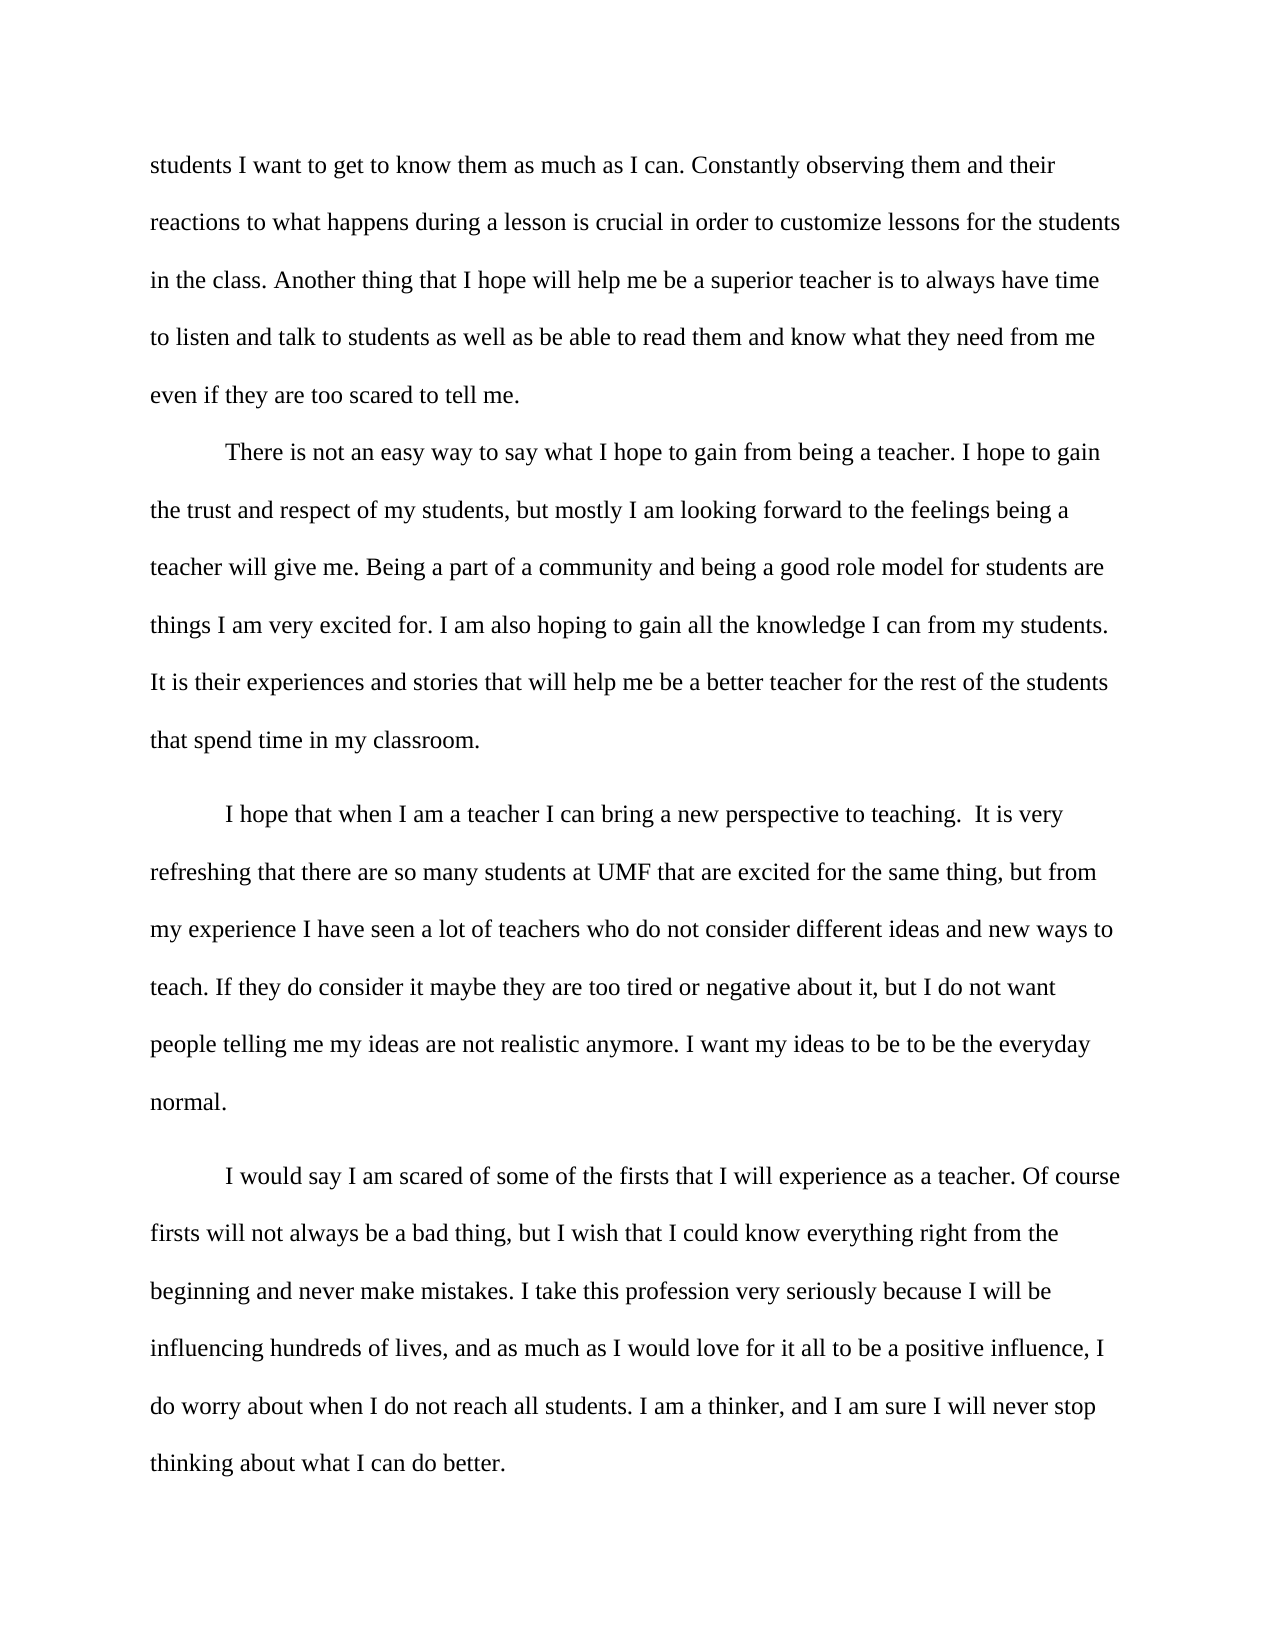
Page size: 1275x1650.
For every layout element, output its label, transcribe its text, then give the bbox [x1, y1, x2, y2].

text There is not an easy way to say what I hope to gain from being a teacher. I hope to gain the trust and respect of my students, but mostly I am looking forward to the feelings being a teacher will give me. Being a part of a community and being a good role model for students are things I am very excited for. I am also hoping to gain all the knowledge I can from my students. It is their experiences and stories that will help me be a better teacher for the rest of the students that spend time in my classroom. [150, 437, 1125, 754]
text I would say I am scared of some of the firsts that I will experience as a teacher. Of course firsts will not always be a bad thing, but I wish that I could know everything right from the beginning and never make mistakes. I take this profession very seriously because I will be influencing hundreds of lives, and as much as I would love for it all to be a positive influence, I do worry about when I do not reach all students. I am a thinker, and I am sure I will never stop thinking about what I can do better. [150, 1161, 1125, 1477]
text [150, 150, 1125, 409]
text I hope that when I am a teacher I can bring a new perspective to teaching. It is very refreshing that there are so many students at UMF that are excited for the same thing, but from my experience I have seen a lot of teachers who do not consider different ideas and new ways to teach. If they do consider it maybe they are too tired or negative about it, but I do not want people telling me my ideas are not realistic anymore. I want my ideas to be to be the everyday normal. [150, 799, 1125, 1115]
